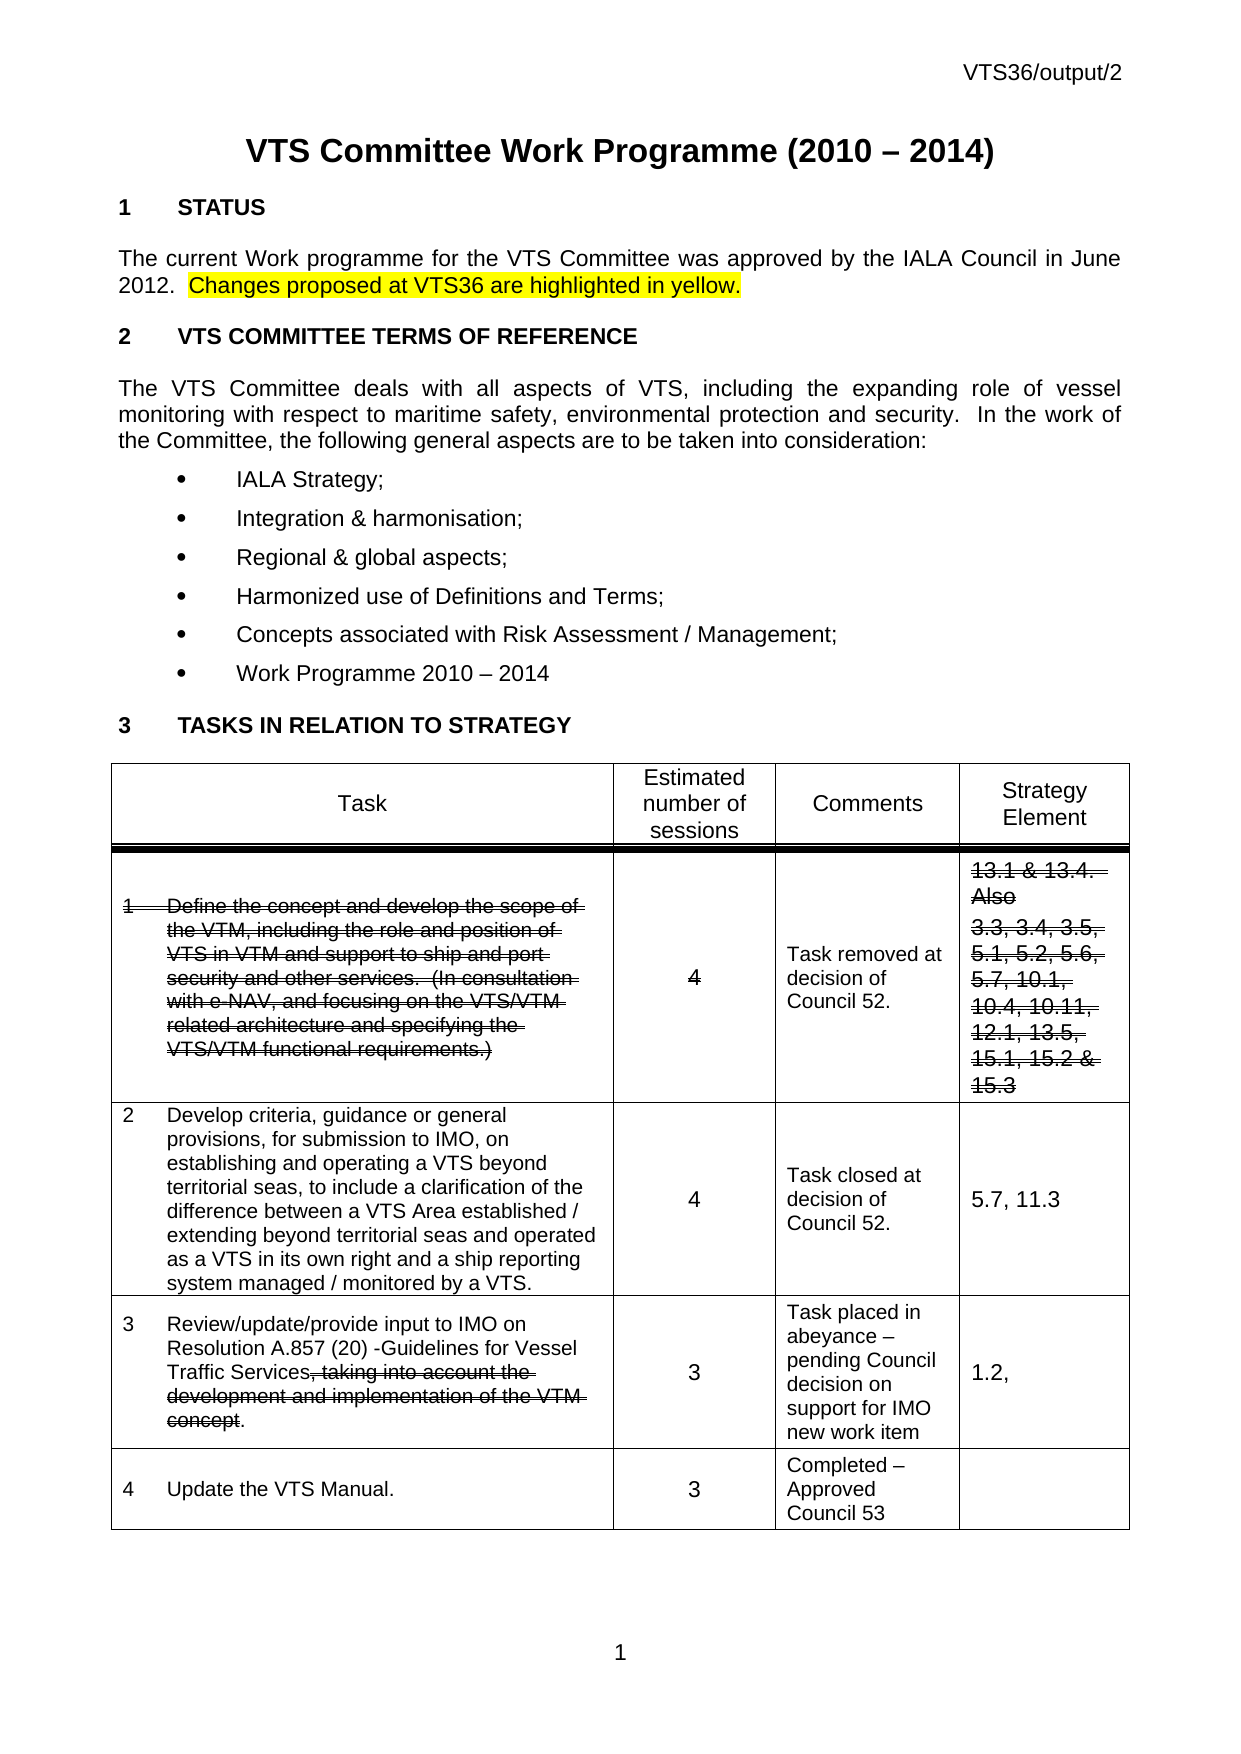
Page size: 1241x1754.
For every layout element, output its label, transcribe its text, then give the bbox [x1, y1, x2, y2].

table_cell Task closed at decision of Council 52. [776, 1103, 959, 1295]
table_cell Review/update/provide input to IMO on Resolution A.857 (20) -Guidelines for Vessel Traffic Services, taking into account the development and implementation of the VTM concept. [112, 1296, 613, 1448]
table_cell [960, 1449, 1129, 1529]
table_header Comments [776, 764, 959, 843]
subtitle Status [118, 194, 1122, 220]
subtitle Tasks in relation to strategy [118, 712, 1122, 738]
text The current Work programme for the VTS Committee was approved by the IALA Council in June 2012. Changes proposed at VTS36 are highlighted in yellow. [118, 245, 1122, 298]
table_cell 13.1 & 13.4. Also 3.3, 3.4, 3.5, 5.1, 5.2, 5.6, 5.7, 10.1, 10.4, 10.11, 12.1, 13.5, 15.1, 15.2 & 15.3 [960, 853, 1129, 1102]
list Concepts associated with Risk Assessment / Management; [177, 621, 1122, 648]
table_cell Develop criteria, guidance or general provisions, for submission to IMO, on establishing and operating a VTS beyond territorial seas, to include a clarification of the difference between a VTS Area established / extending beyond territorial seas and operated as a VTS in its own right and a ship reporting system managed / monitored by a VTS. [112, 1103, 613, 1295]
table_cell Task removed at decision of Council 52. [776, 853, 959, 1102]
table_cell 3 [614, 1449, 775, 1529]
text The VTS Committee deals with all aspects of VTS, including the expanding role of vessel monitoring with respect to maritime safety, environmental protection and security. In the work of the Committee, the following general aspects are to be taken into consideration: [118, 374, 1122, 453]
table_header Task [112, 764, 613, 843]
table_cell Update the VTS Manual. [112, 1449, 613, 1529]
table_cell Define the concept and develop the scope of the VTM, including the role and position of VTS in VTM and support to ship and port security and other services. (In consultation with e-NAV, and focusing on the VTS/VTM related architecture and specifying the VTS/VTM functional requirements.) [112, 853, 613, 1102]
table_cell 4 [614, 853, 775, 1102]
table_cell Task placed in abeyance – pending Council decision on support for IMO new work item [776, 1296, 959, 1448]
list Work Programme 2010 – 2014 [177, 660, 1122, 687]
list Integration & harmonisation; [177, 505, 1122, 531]
table_cell 1.2, [960, 1296, 1129, 1448]
subtitle VTS Committee terms of reference [118, 323, 1122, 349]
list Regional & global aspects; [177, 544, 1122, 570]
title VTS Committee Work Programme (2010 – 2014) [118, 131, 1122, 169]
table_header Strategy Element [960, 764, 1129, 843]
table_cell 3 [614, 1296, 775, 1448]
list IALA Strategy; [177, 466, 1122, 492]
table_cell 4 [614, 1103, 775, 1295]
table_header Estimated number of sessions [614, 764, 775, 843]
list Harmonized use of Definitions and Terms; [177, 583, 1122, 609]
table_cell 5.7, 11.3 [960, 1103, 1129, 1295]
table_cell Completed – Approved Council 53 [776, 1449, 959, 1529]
